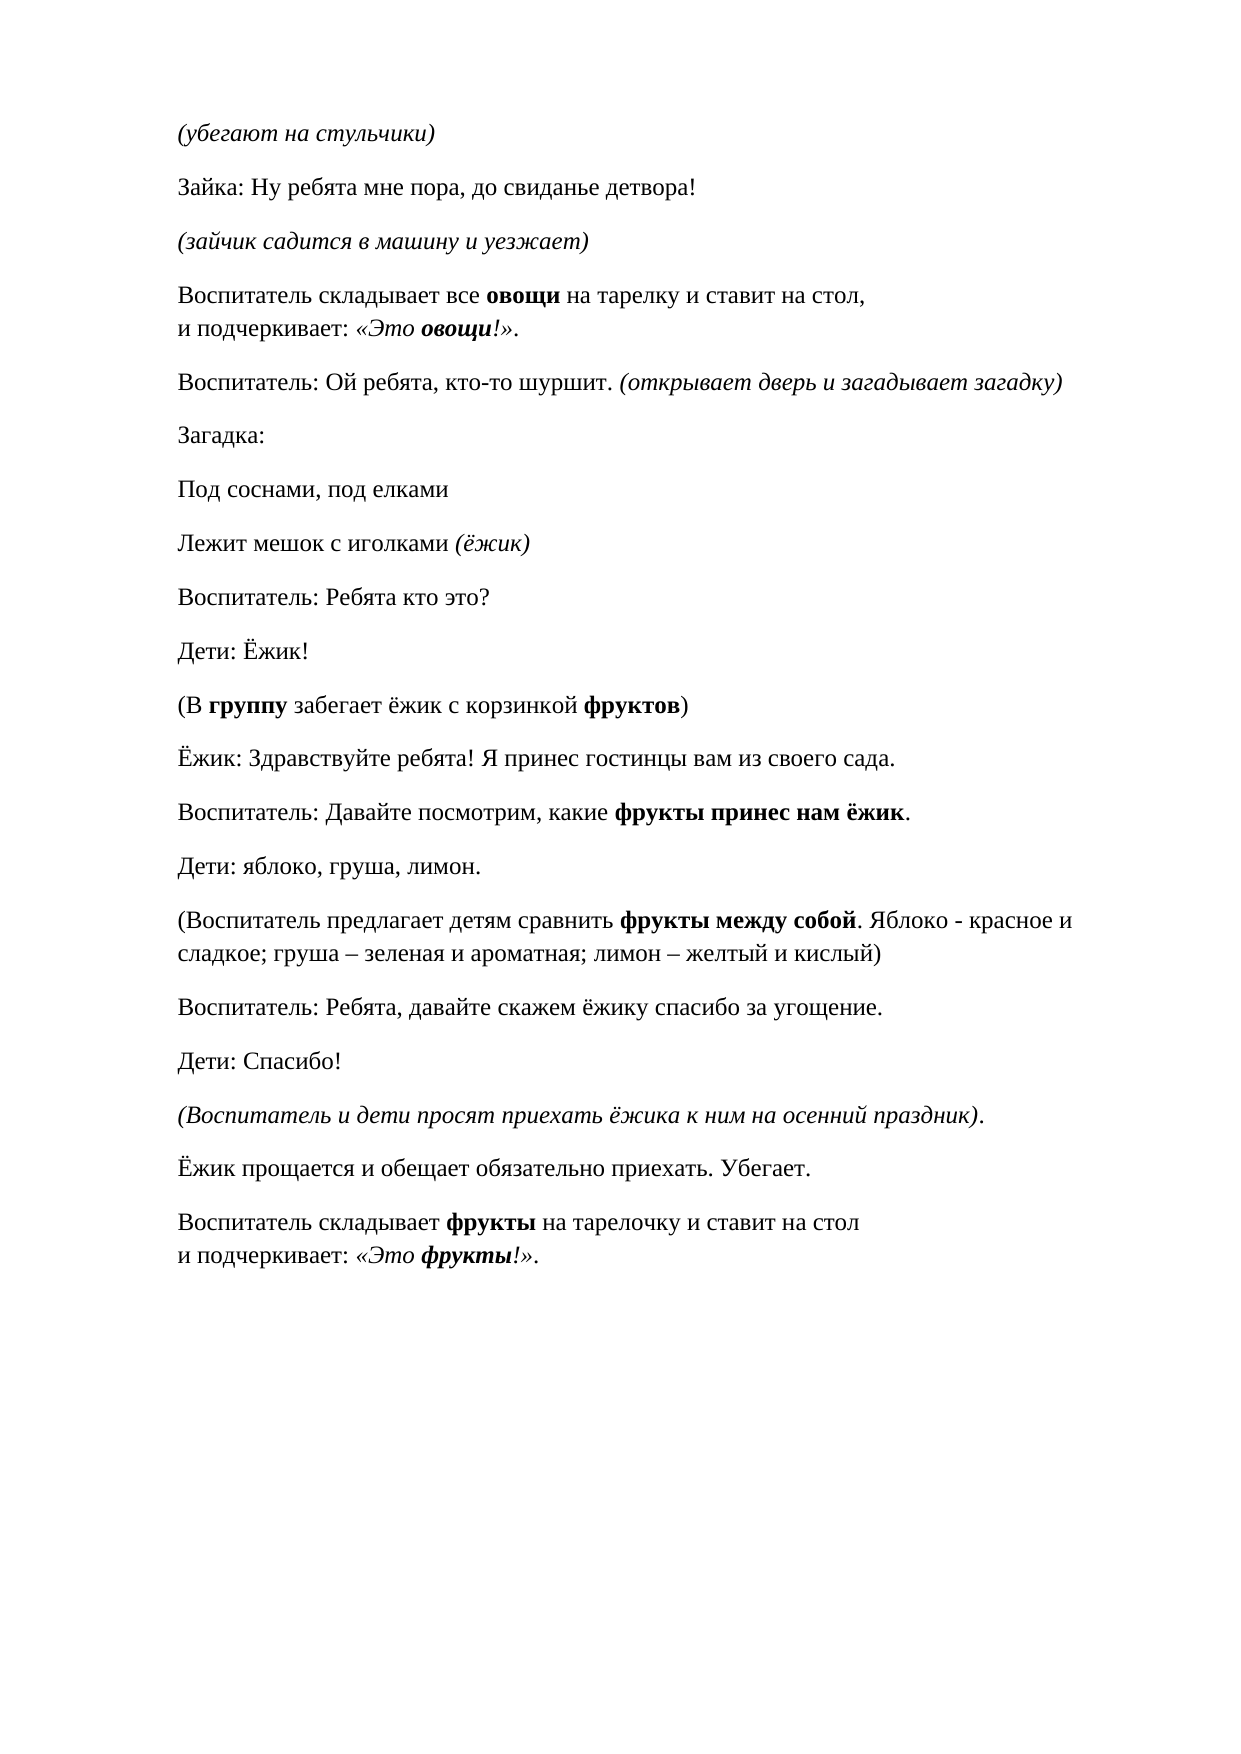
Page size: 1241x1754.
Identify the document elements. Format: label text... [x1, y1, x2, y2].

text Зайка: Ну ребята мне пора, до свиданье детвора! [177, 172, 1152, 201]
text (Воспитатель предлагает детям сравнить фрукты между собой. Яблоко - красное и сладкое; груша – зеленая и ароматная; лимон – желтый и кислый) [177, 905, 1152, 967]
text Воспитатель: Давайте посмотрим, какие фрукты принес нам ёжик. [177, 797, 1152, 826]
text Воспитатель складывает все овощи на тарелку и ставит на стол, и подчеркивает: «Это овощи!». [177, 280, 1152, 341]
text Воспитатель складывает фрукты на тарелочку и ставит на стол и подчеркивает: «Это фрукты!». [177, 1207, 1152, 1269]
text (убегают на стульчики) [177, 118, 1152, 147]
text Воспитатель: Ребята кто это? [177, 582, 1152, 611]
text Загадка: [177, 420, 1152, 449]
text Воспитатель: Ребята, давайте скажем ёжику спасибо за угощение. [177, 992, 1152, 1021]
text (зайчик садится в машину и уезжает) [177, 226, 1152, 254]
text Под соснами, под елками [177, 474, 1152, 503]
text Ёжик: Здравствуйте ребята! Я принес гостинцы вам из своего сада. [177, 743, 1152, 772]
text Лежит мешок с иголками (ёжик) [177, 528, 1152, 557]
text Воспитатель: Ой ребята, кто-то шуршит. (открывает дверь и загадывает загадку) [177, 367, 1152, 395]
text Дети: Ёжик! [177, 636, 1152, 664]
text Ёжик прощается и обещает обязательно приехать. Убегает. [177, 1153, 1152, 1182]
text (В группу забегает ёжик с корзинкой фруктов) [177, 690, 1152, 718]
text (Воспитатель и дети просят приехать ёжика к ним на осенний праздник). [177, 1100, 1152, 1128]
text Дети: Спасибо! [177, 1046, 1152, 1074]
text Дети: яблоко, груша, лимон. [177, 851, 1152, 880]
